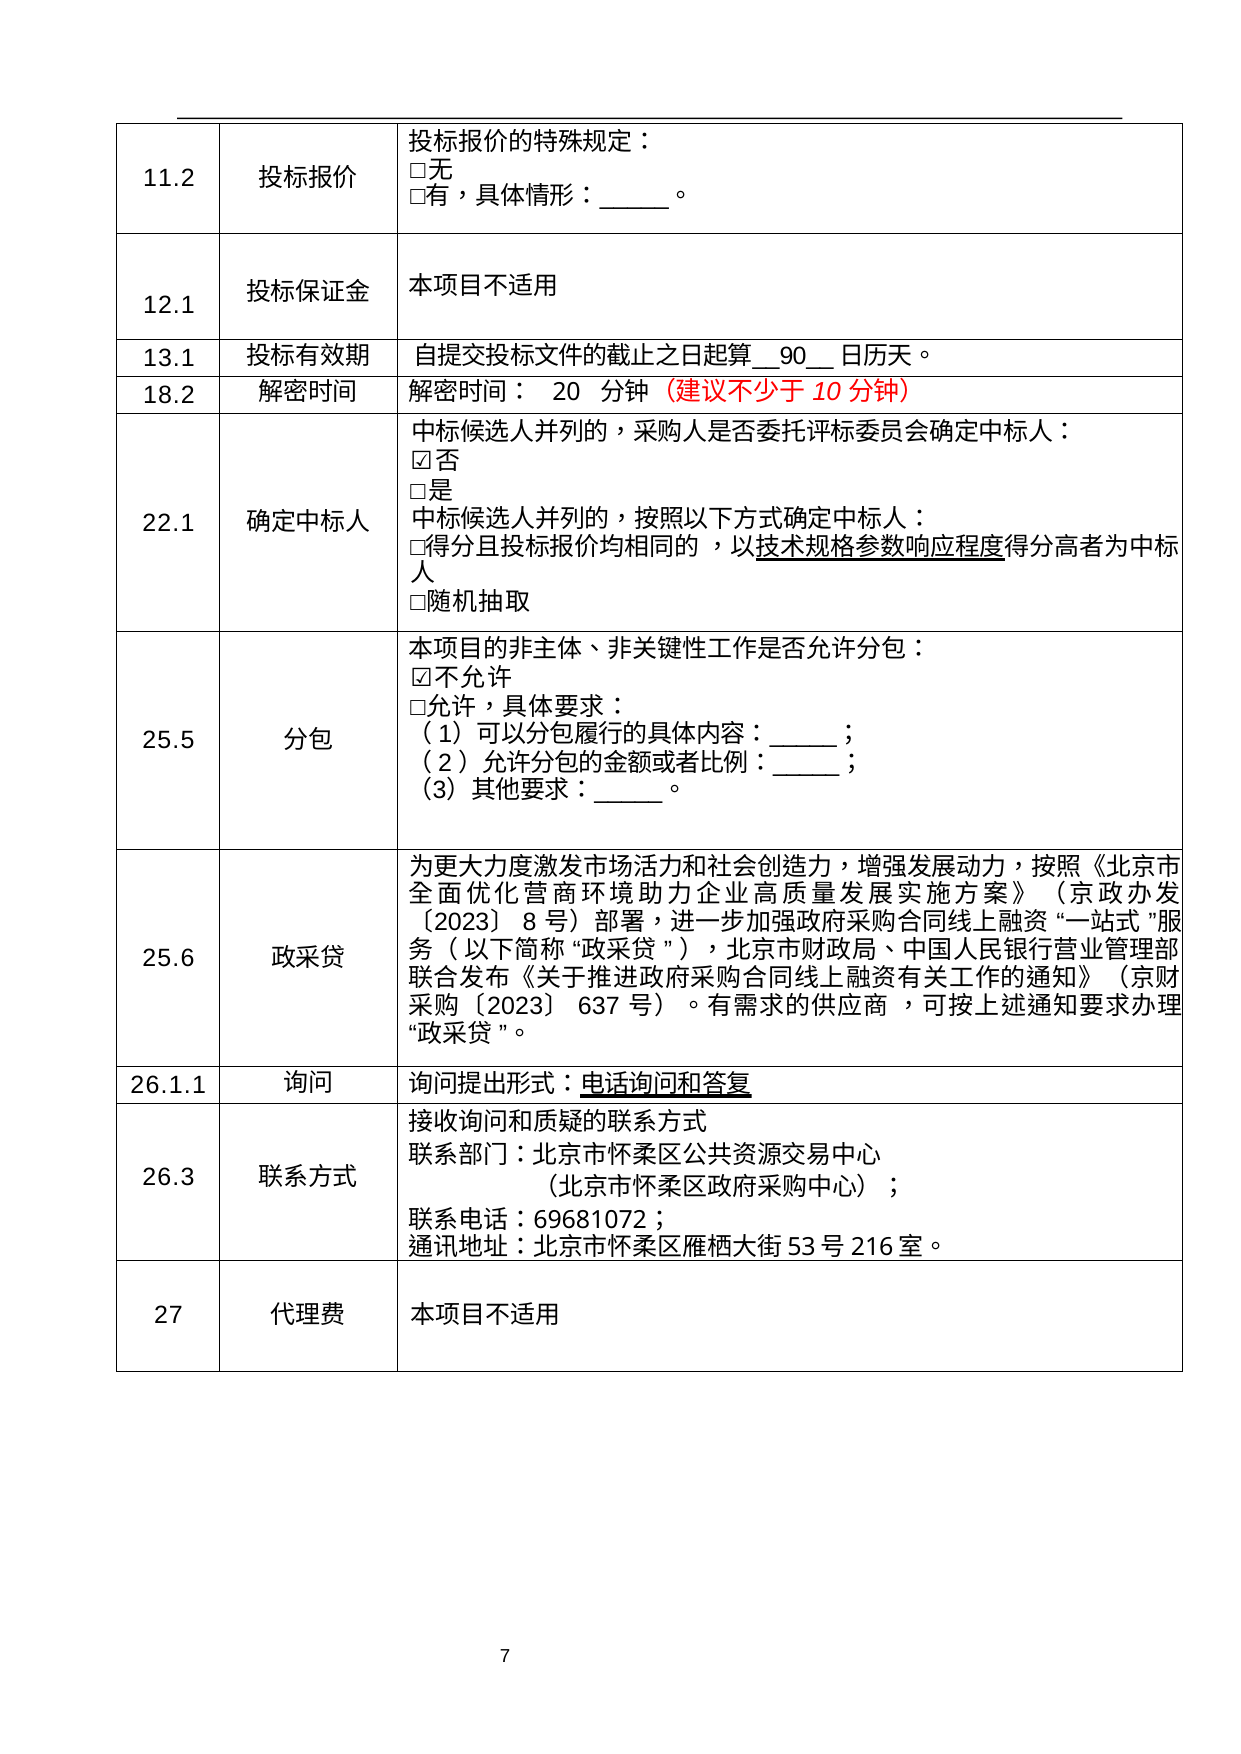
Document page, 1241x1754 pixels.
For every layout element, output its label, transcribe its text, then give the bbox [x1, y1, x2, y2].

table_cell 本项目不适用 [398, 234, 1182, 339]
table_cell 解密时间 [220, 377, 397, 413]
table_cell 26.1.1 [117, 1067, 219, 1103]
table_cell 联系方式 [220, 1104, 397, 1260]
table_cell 本项目不适用 [398, 1261, 1182, 1371]
table_cell 中标候选人并列的，采购人是否委托评标委员会确定中标人： ☑否 □是 中标候选人并列的，按照以下方式确定中标人： □得分且投标报价均相同的 ，以技术规格参数响应程度得分高者为中标人 □随机抽取 [398, 414, 1182, 631]
table_cell 确定中标人 [220, 414, 397, 631]
table_header 11.2 [117, 124, 219, 232]
table_header 投标报价 [220, 124, 397, 232]
table_cell 投标有效期 [220, 340, 397, 376]
table_cell 代理费 [220, 1261, 397, 1371]
table_cell 询问 [220, 1067, 397, 1103]
table_cell 22.1 [117, 414, 219, 631]
table_cell 12.1 [117, 234, 219, 339]
table_cell 政采贷 [220, 850, 397, 1066]
table_cell 分包 [220, 632, 397, 848]
table_cell 13.1 [117, 340, 219, 376]
table_cell 解密时间： 20 分钟（建议不少于 10 分钟） [398, 377, 1182, 413]
table_cell 25.6 [117, 850, 219, 1066]
table_cell 接收询问和质疑的联系方式 联系部门：北京市怀柔区公共资源交易中心 （北京市怀柔区政府采购中心）； 联系电话：69681072； 通讯地址：北京市怀柔区雁栖大街53号216室。 [398, 1104, 1182, 1260]
table_cell 18.2 [117, 377, 219, 413]
table_cell 27 [117, 1261, 219, 1371]
table_cell 26.3 [117, 1104, 219, 1260]
table_cell 为更大力度激发市场活力和社会创造力，增强发展动力，按照《北京市全面优化营商环境助力企业高质量发展实施方案》（京政办发〔2023〕 8 号）部署，进一步加强政府采购合同线上融资 “一站式 ”服务（ 以下简称 “政采贷 ” ），北京市财政局、中国人民银行营业管理部联合发布《关于推进政府采购合同线上融资有关工作的通知》（京财采购〔2023〕 637 号）。有需求的供应商 ，可按上述通知要求办理 “政采贷 ”。 [398, 850, 1182, 1066]
table_cell 本项目的非主体、非关键性工作是否允许分包： ☑不允许 □允许，具体要求： （ 1）可以分包履行的具体内容：_____； （ 2 ）允许分包的金额或者比例：_____； （3）其他要求：_____。 [398, 632, 1182, 848]
table_header 投标报价的特殊规定： □无 □有，具体情形：_____。 [398, 124, 1182, 232]
table_cell 25.5 [117, 632, 219, 848]
table_cell 自提交投标文件的截止之日起算__90__ 日历天。 [398, 340, 1182, 376]
table_cell 询问提出形式：电话询问和答复 [398, 1067, 1182, 1103]
table_cell 投标保证金 [220, 234, 397, 339]
